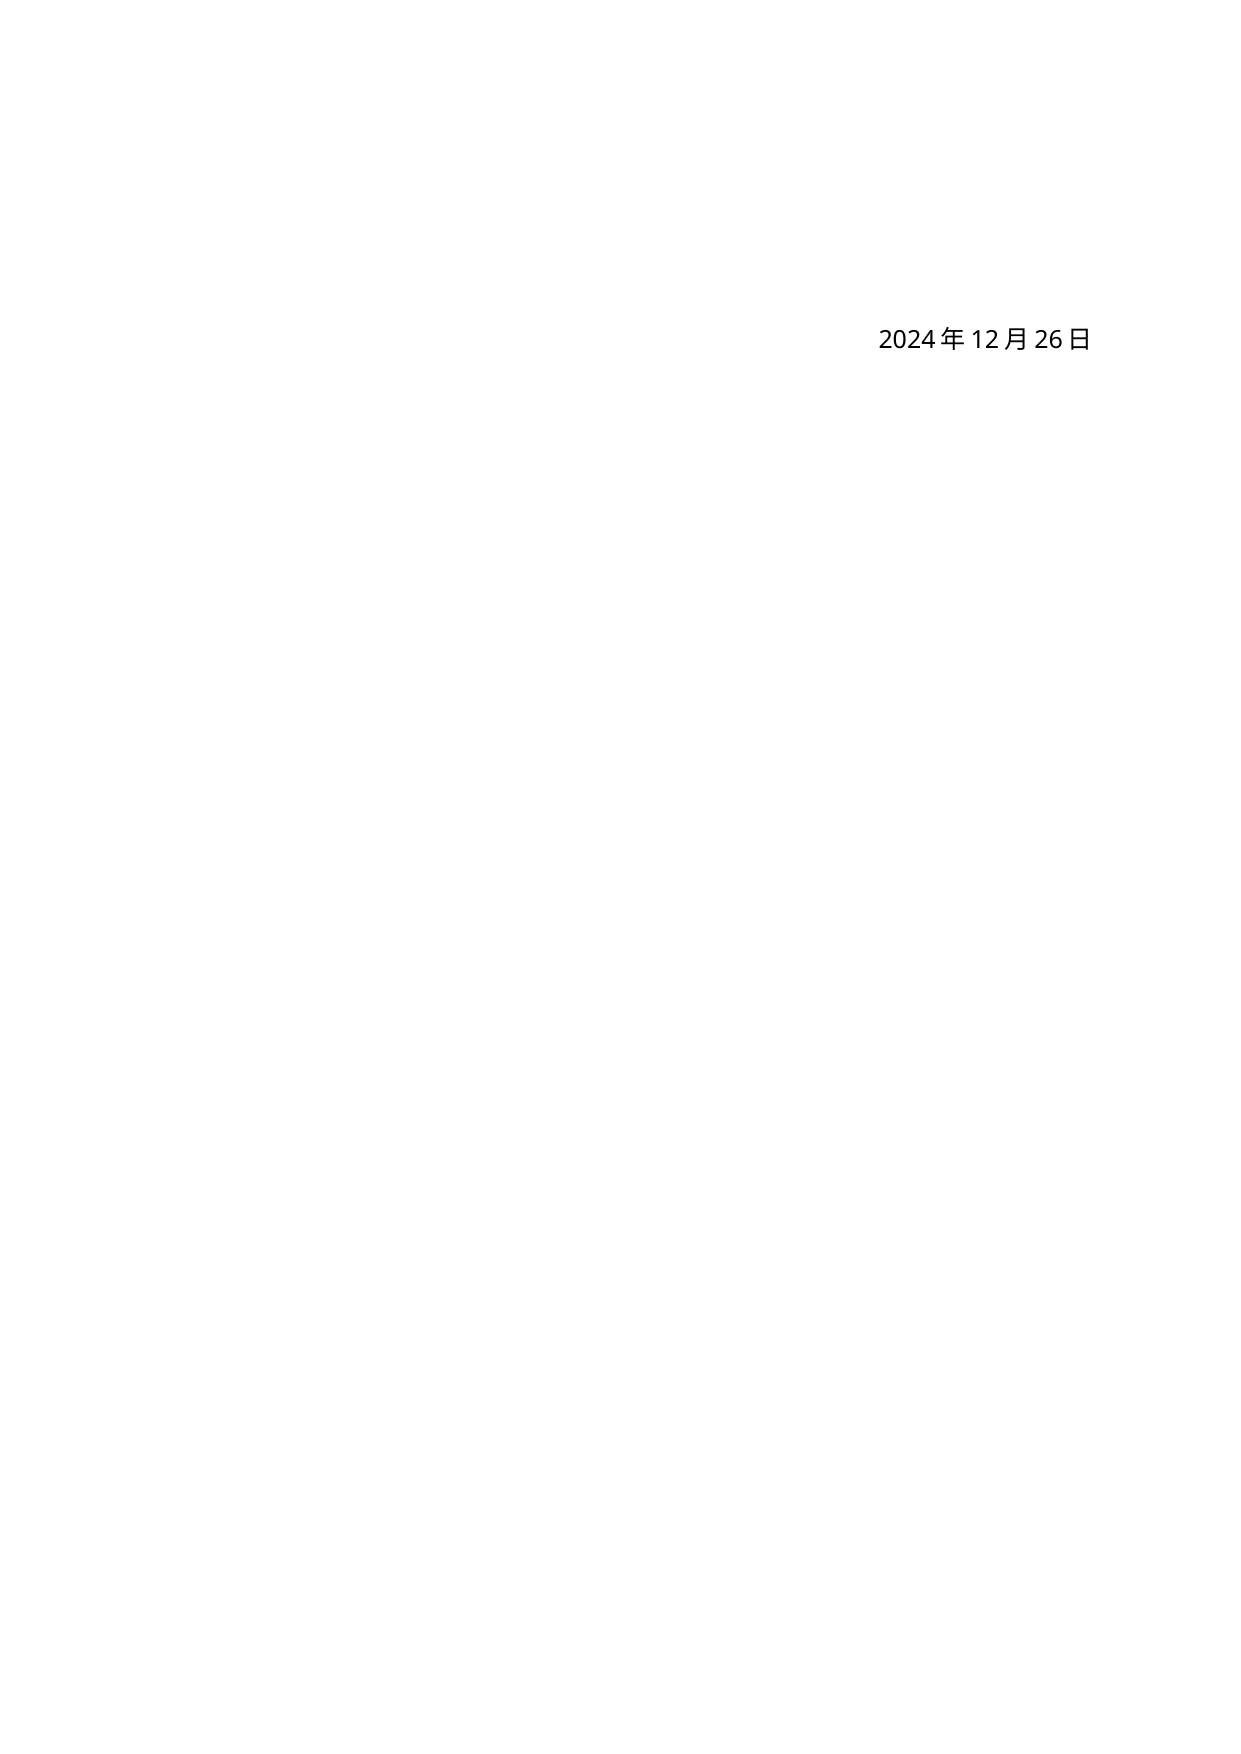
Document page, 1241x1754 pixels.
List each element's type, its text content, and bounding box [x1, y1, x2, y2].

text 2024年12月26日 [148, 305, 1093, 370]
